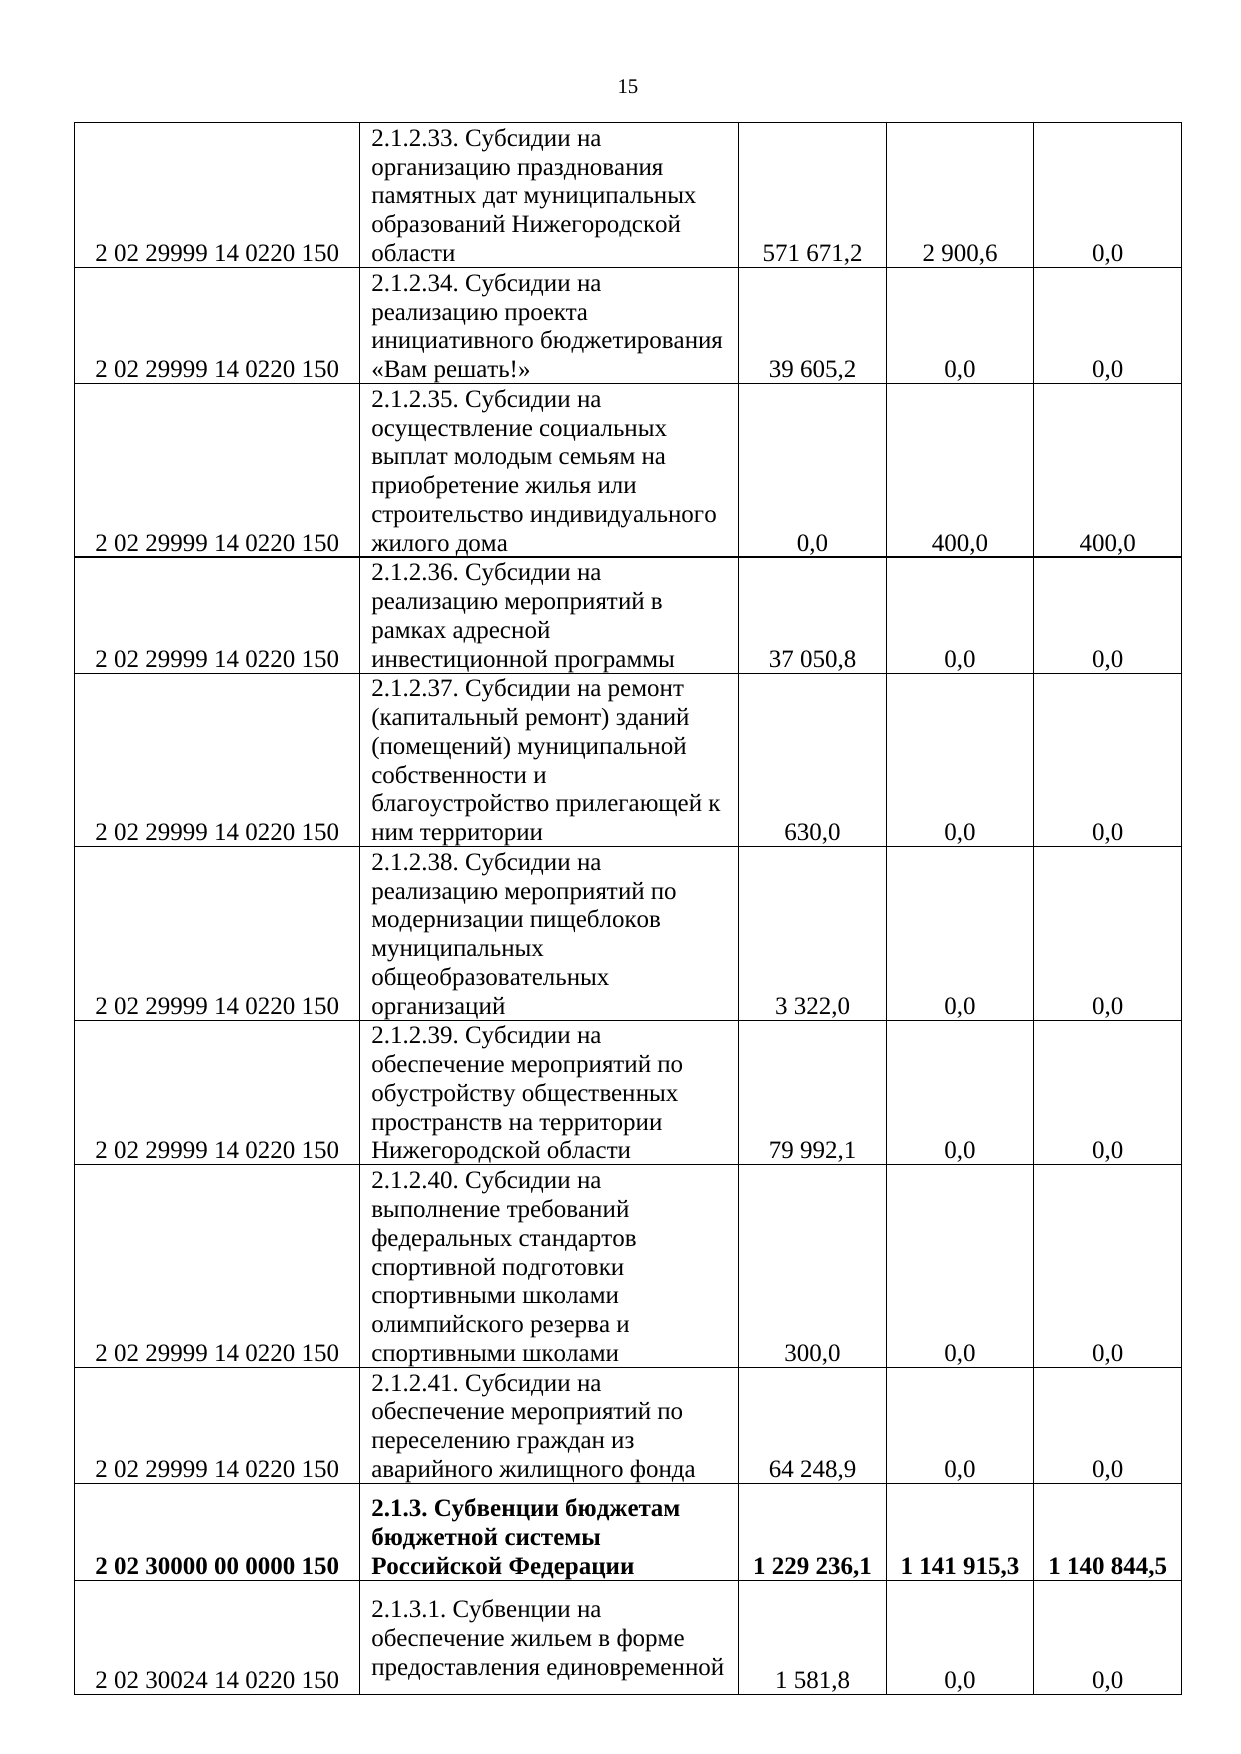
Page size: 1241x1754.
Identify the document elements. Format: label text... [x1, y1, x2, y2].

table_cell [75, 123, 359, 267]
table_cell 64 248,9 [739, 1368, 886, 1483]
table_cell 571 671,2 [739, 123, 886, 267]
table_cell 2.1.2.37. Субсидии на ремонт (капитальный ремонт) зданий (помещений) муниципальной собственности и благоустройство прилегающей к ним территории [360, 674, 738, 846]
table_cell 2.1.3. Субвенции бюджетам бюджетной системы Российской Федерации [360, 1484, 738, 1579]
table_cell 2 02 29999 14 0220 150 [75, 1021, 359, 1164]
table_cell 2 02 29999 14 0220 150 [75, 268, 359, 383]
table_cell 0,0 [1034, 1581, 1181, 1694]
table_cell 0,0 [887, 1368, 1033, 1483]
table_cell 2.1.2.39. Субсидии на обеспечение мероприятий по обустройству общественных пространств на территории Нижегородской области [360, 1021, 738, 1164]
table_cell 2 02 29999 14 0220 150 [75, 1165, 359, 1367]
table_cell 0,0 [887, 558, 1033, 672]
table_cell 2.1.2.34. Субсидии на реализацию проекта инициативного бюджетирования «Вам решать!» [360, 268, 738, 383]
table_cell 630,0 [739, 674, 886, 846]
table_cell 0,0 [887, 674, 1033, 846]
table_cell 1 581,8 [739, 1581, 886, 1694]
table_cell 2 02 29999 14 0220 150 [75, 1368, 359, 1483]
table_cell 1 140 844,5 [1034, 1484, 1181, 1579]
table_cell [75, 1581, 359, 1694]
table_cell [360, 1581, 738, 1694]
table_cell 2.1.2.40. Субсидии на выполнение требований федеральных стандартов спортивной подготовки спортивными школами олимпийского резерва и спортивными школами [360, 1165, 738, 1367]
table_cell 37 050,8 [739, 558, 886, 672]
table_cell 2 02 29999 14 0220 150 [75, 384, 359, 556]
table_cell 2 02 29999 14 0220 150 [75, 847, 359, 1019]
table_cell 2.1.2.36. Субсидии на реализацию мероприятий в рамках адресной инвестиционной программы [360, 558, 738, 672]
table_cell 0,0 [887, 847, 1033, 1019]
table_cell 0,0 [1034, 1021, 1181, 1164]
table_cell 0,0 [1034, 268, 1181, 383]
table_cell 79 992,1 [739, 1021, 886, 1164]
table_cell 0,0 [887, 1165, 1033, 1367]
table_cell 400,0 [887, 384, 1033, 556]
table_cell 3 322,0 [739, 847, 886, 1019]
table_cell 0,0 [739, 384, 886, 556]
table_cell 2 02 29999 14 0220 150 [75, 674, 359, 846]
table_cell 0,0 [1034, 847, 1181, 1019]
table_cell 0,0 [1034, 558, 1181, 672]
table_cell 0,0 [1034, 123, 1181, 267]
table_cell 2.1.2.35. Субсидии на осуществление социальных выплат молодым семьям на приобретение жилья или строительство индивидуального жилого дома [360, 384, 738, 556]
table_cell 2.1.2.33. Субсидии на организацию празднования памятных дат муниципальных образований Нижегородской области [360, 123, 738, 267]
table_cell 2 02 30000 00 0000 150 [75, 1484, 359, 1579]
table_cell 39 605,2 [739, 268, 886, 383]
table_cell 1 229 236,1 [739, 1484, 886, 1579]
table_cell 2.1.2.41. Субсидии на обеспечение мероприятий по переселению граждан из аварийного жилищного фонда [360, 1368, 738, 1483]
table_cell 1 141 915,3 [887, 1484, 1033, 1579]
table_cell 2.1.2.38. Субсидии на реализацию мероприятий по модернизации пищеблоков муниципальных общеобразовательных организаций [360, 847, 738, 1019]
table_cell 2 02 29999 14 0220 150 [75, 558, 359, 672]
table_cell 2 900,6 [887, 123, 1033, 267]
table_cell 0,0 [887, 1581, 1033, 1694]
table_cell 400,0 [1034, 384, 1181, 556]
table_cell 0,0 [1034, 1165, 1181, 1367]
table_cell 0,0 [887, 268, 1033, 383]
table_cell 0,0 [887, 1021, 1033, 1164]
table_cell 0,0 [1034, 674, 1181, 846]
table_cell 300,0 [739, 1165, 886, 1367]
table_cell 0,0 [1034, 1368, 1181, 1483]
